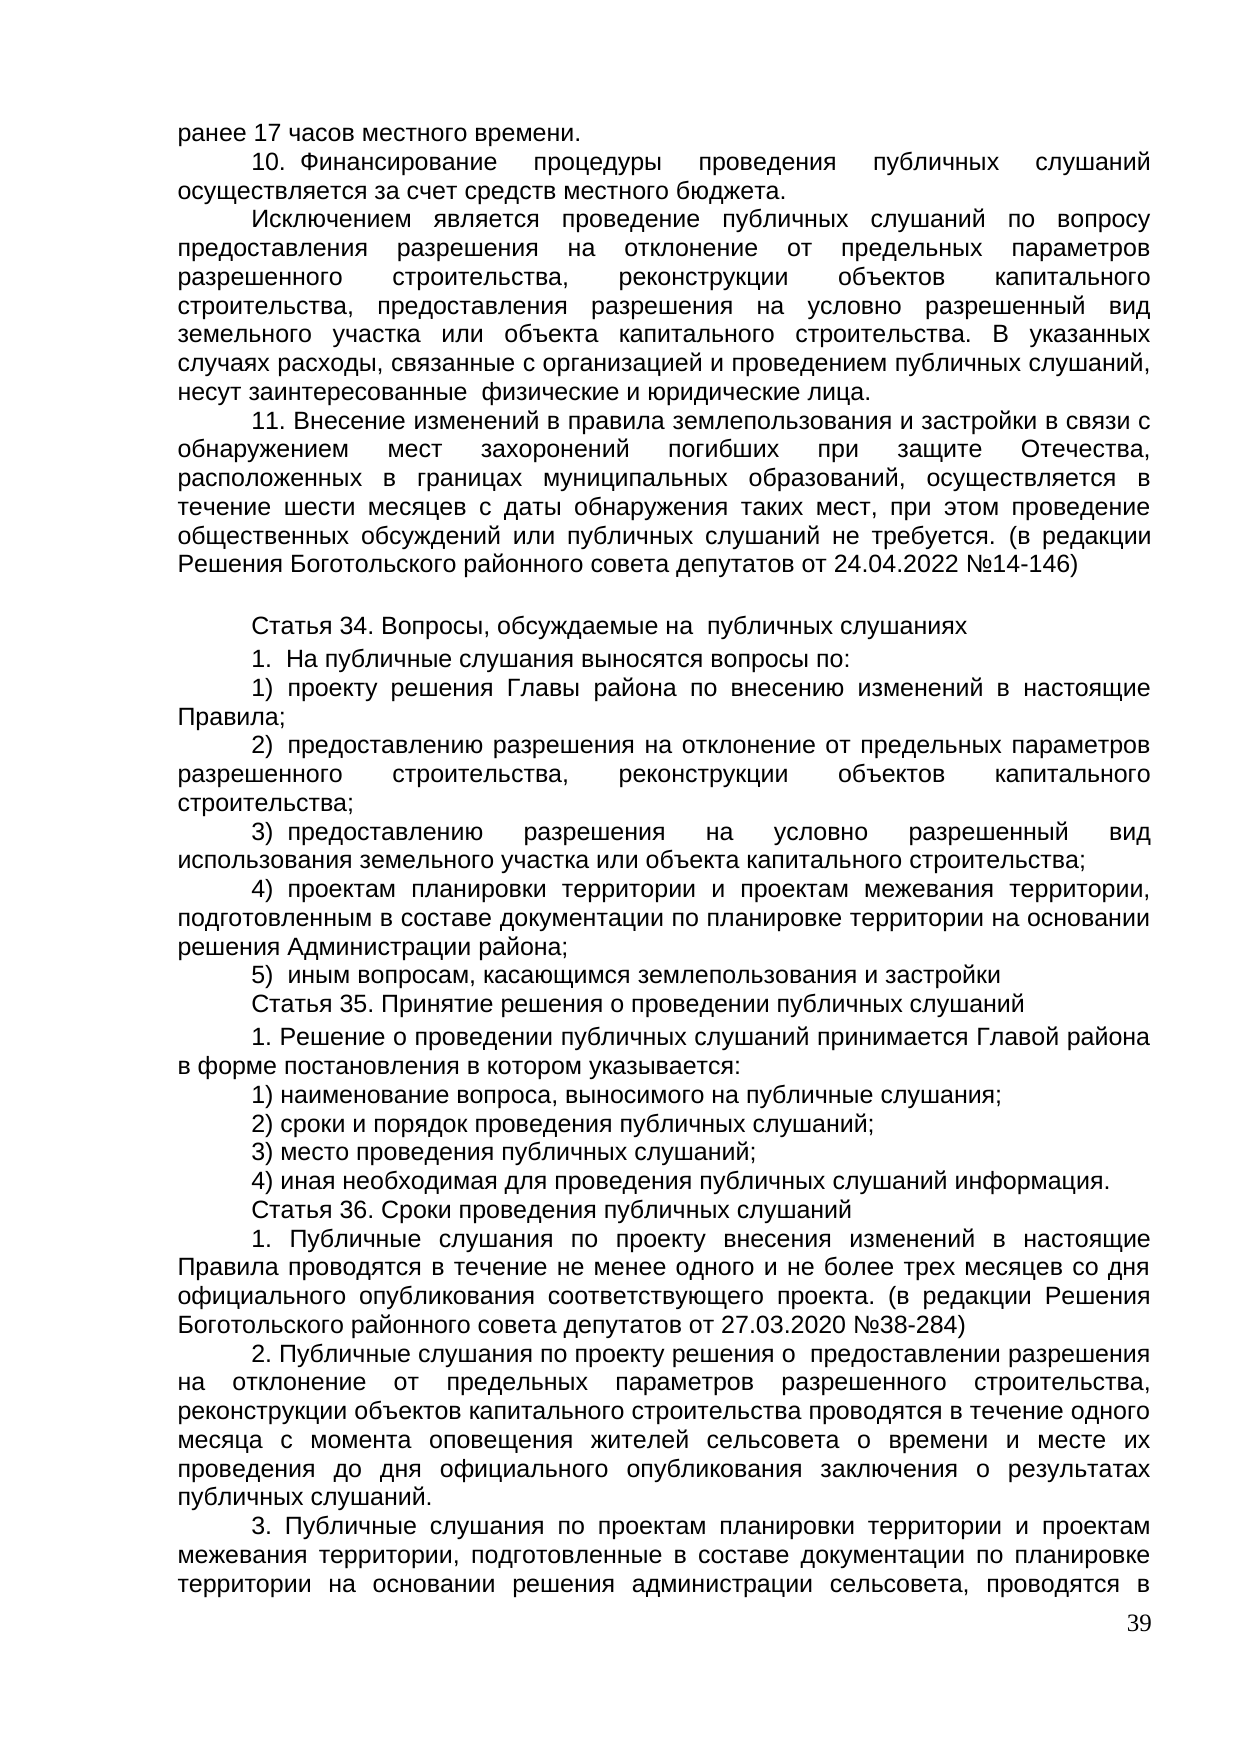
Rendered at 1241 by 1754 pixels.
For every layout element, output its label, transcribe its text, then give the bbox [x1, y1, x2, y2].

text 5) иным вопросам, касающимся землепользования и застройки [177, 961, 1152, 989]
text 2) предоставлению разрешения на отклонение от предельных параметров разрешенного строительства, реконструкции объектов капитального строительства; [177, 731, 1152, 817]
subtitle Статья 36. Сроки проведения публичных слушаний [177, 1195, 1152, 1223]
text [177, 118, 1152, 147]
text 1) проекту решения Главы района по внесению изменений в настоящие Правила; [177, 673, 1152, 731]
text 2. Публичные слушания по проекту решения о предоставлении разрешения на отклонение от предельных параметров разрешенного строительства, реконструкции объектов капитального строительства проводятся в течение одного месяца с момента оповещения жителей сельсовета о времени и месте их проведения до дня официального опубликования заключения о результатах публичных слушаний. [177, 1338, 1152, 1511]
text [177, 1511, 1152, 1597]
text 3) место проведения публичных слушаний; [177, 1137, 1152, 1166]
text 1. Решение о проведении публичных слушаний принимается Главой района в форме постановления в котором указывается: [177, 1022, 1152, 1080]
text 4) иная необходимая для проведения публичных слушаний информация. [177, 1166, 1152, 1195]
text 1. Публичные слушания по проекту внесения изменений в настоящие Правила проводятся в течение не менее одного и не более трех месяцев со дня официального опубликования соответствующего проекта. (в редакции Решения Боготольского районного совета депутатов от 27.03.2020 №38-284) [177, 1223, 1152, 1338]
text Исключением является проведение публичных слушаний по вопросу предоставления разрешения на отклонение от предельных параметров разрешенного строительства, реконструкции объектов капитального строительства, предоставления разрешения на условно разрешенный вид земельного участка или объекта капитального строительства. В указанных случаях расходы, связанные с организацией и проведением публичных слушаний, несут заинтересованные физические и юридические лица. [177, 204, 1152, 406]
text 2) сроки и порядок проведения публичных слушаний; [177, 1108, 1152, 1137]
text 10. Финансирование процедуры проведения публичных слушаний осуществляется за счет средств местного бюджета. [177, 147, 1152, 204]
text 4) проектам планировки территории и проектам межевания территории, подготовленным в составе документации по планировке территории на основании решения Администрации района; [177, 874, 1152, 961]
subtitle Статья 35. Принятие решения о проведении публичных слушаний [177, 989, 1152, 1018]
text 1) наименование вопроса, выносимого на публичные слушания; [177, 1080, 1152, 1108]
text 3) предоставлению разрешения на условно разрешенный вид использования земельного участка или объекта капитального строительства; [177, 817, 1152, 874]
text 1. На публичные слушания выносятся вопросы по: [177, 644, 1152, 673]
subtitle Статья 34. Вопросы, обсуждаемые на публичных слушаниях [177, 611, 1152, 640]
text 11. Внесение изменений в правила землепользования и застройки в связи с обнаружением мест захоронений погибших при защите Отечества, расположенных в границах муниципальных образований, осуществляется в течение шести месяцев с даты обнаружения таких мест, при этом проведение общественных обсуждений или публичных слушаний не требуется. (в редакции Решения Боготольского районного совета депутатов от 24.04.2022 №14-146) [177, 406, 1152, 578]
